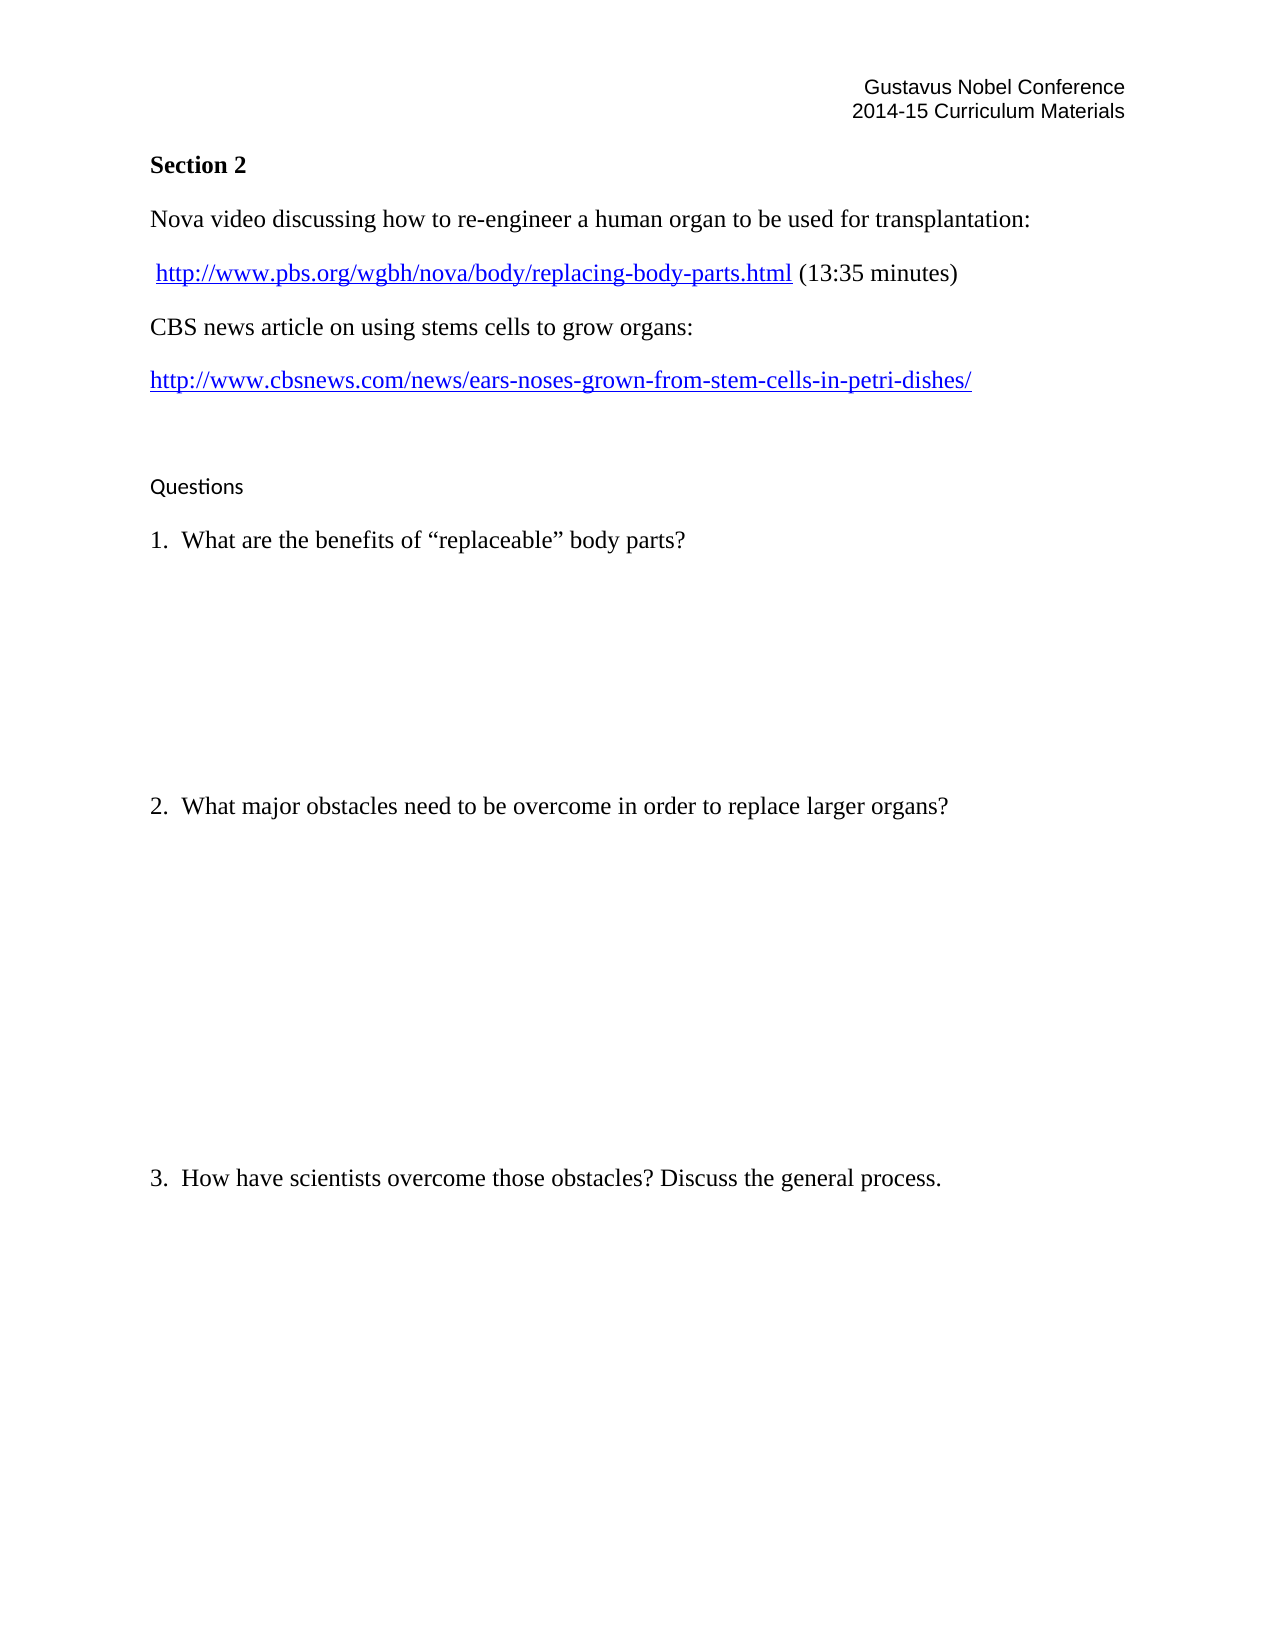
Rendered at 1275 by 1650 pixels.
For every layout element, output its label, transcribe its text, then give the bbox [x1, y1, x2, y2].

text Nova video discussing how to re-engineer a human organ to be used for transplantation: [150, 204, 1125, 233]
text 2. What major obstacles need to be overcome in order to replace larger organs? [150, 791, 1125, 820]
text 3. How have scientists overcome those obstacles? Discuss the general process. [150, 1163, 1125, 1192]
text Questions [150, 472, 1125, 501]
text http://www.cbsnews.com/news/ears-noses-grown-from-stem-cells-in-petri-dishes/ [150, 366, 1125, 394]
text http://www.pbs.org/wgbh/nova/body/replacing-body-parts.html (13:35 minutes) [150, 258, 1125, 286]
text CBS news article on using stems cells to grow organs: [150, 312, 1125, 341]
text Section 2 [150, 150, 1125, 179]
text 1. What are the benefits of “replaceable” body parts? [150, 526, 1125, 554]
